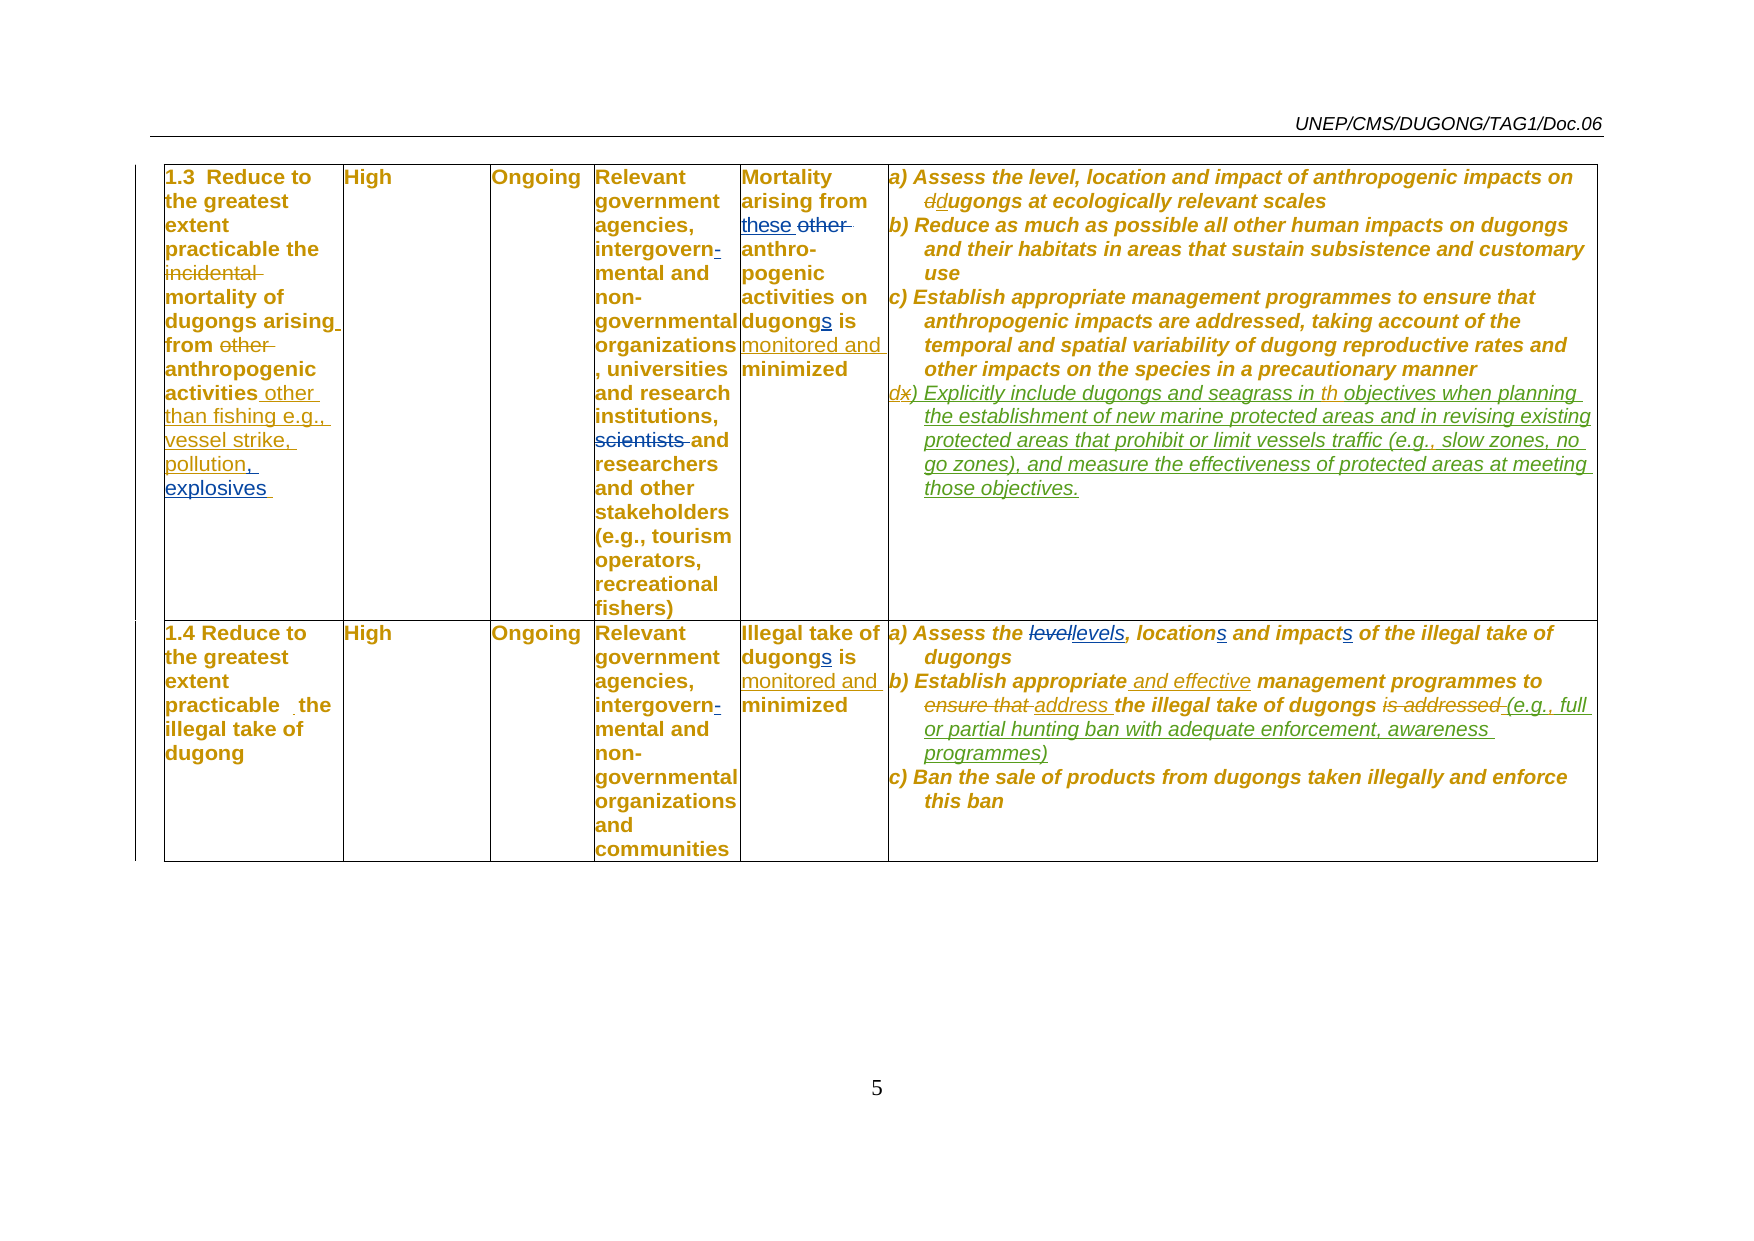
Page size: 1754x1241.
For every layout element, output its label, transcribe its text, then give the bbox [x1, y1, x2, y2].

table_header a) Assess the level, location and impact of anthropogenic impacts on ugongs at ecologically relevant scales b) Reduce as much as possible all other human impacts on dugongs and their habitats in areas that sustain subsistence and customary use c) Establish appropriate management programmes to ensure that anthropogenic impacts are addressed, taking account of the temporal and spatial variability of dugong reproductive rates and other impacts on the species in a precautionary manner [889, 165, 1597, 620]
table_header High [344, 165, 490, 620]
table_cell Relevant government agencies, intergovernmental and non-governmental organizations and communities [595, 621, 740, 861]
table_header Ongoing [491, 165, 594, 620]
table_cell 1.4 Reduce to the greatest extent practicable the illegal take of dugong [165, 621, 343, 861]
table_header Mortality arising from anthro-pogenic activities on dugong is minimized [741, 165, 888, 620]
table_cell a) Assess the , location and impact of the illegal take of dugongs b) Establish appropriate management programmes to the illegal take of dugongs c) Ban the sale of products from dugongs taken illegally and enforce this ban [889, 621, 1597, 861]
table_cell High [344, 621, 490, 861]
table_header 1.3 Reduce to the greatest extent practicable the mortality of dugongs arising from anthropogenic activities [165, 165, 343, 620]
table_cell Ongoing [491, 621, 594, 861]
table_header Relevant government agencies, intergovernmental and non-governmental organizations, universities and research institutions, and researchers and other stakeholders (e.g., tourism operators, recreational fishers) [595, 165, 740, 620]
table_cell Illegal take of dugong is minimized [741, 621, 888, 861]
